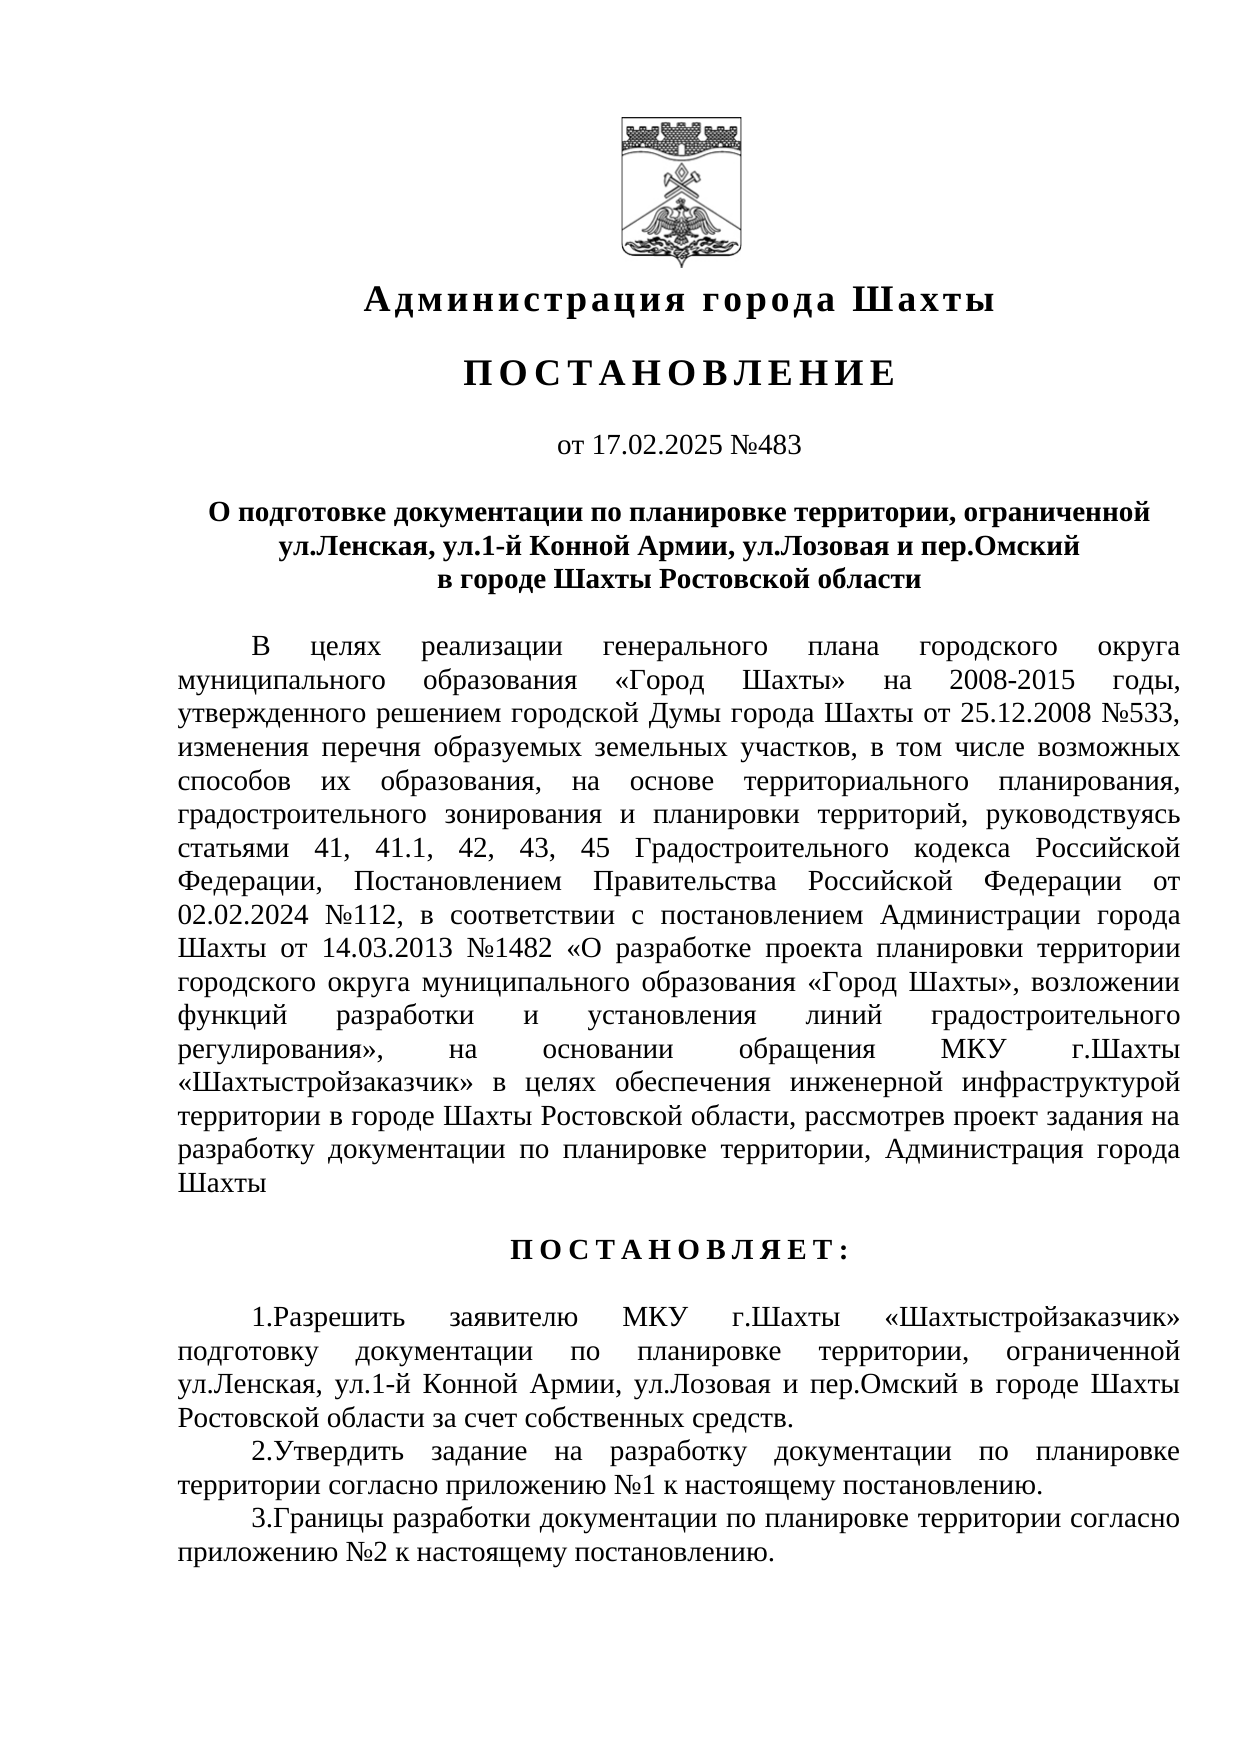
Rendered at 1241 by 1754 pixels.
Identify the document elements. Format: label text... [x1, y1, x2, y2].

text В целях реализации генерального плана городского округа муниципального образования «Город Шахты» на 2008-2015 годы, утвержденного решением городской Думы города Шахты от 25.12.2008 №533, изменения перечня образуемых земельных участков, в том числе возможных способов их образования, на основе территориального планирования, градостроительного зонирования и планировки территорий, руководствуясь статьями 41, 41.1, 42, 43, 45 Градостроительного кодекса Российской Федерации, Постановлением Правительства Российской Федерации от 02.02.2024 №112, в соответствии с постановлением Администрации города Шахты от 14.03.2013 №1482 «О разработке проекта планировки территории городского округа муниципального образования «Город Шахты», возложении функций разработки и установления линий градостроительного регулирования», на основании обращения МКУ г.Шахты «Шахтыстройзаказчик» в целях обеспечения инженерной инфраструктурой территории в городе Шахты Ростовской области, рассмотрев проект задания на разработку документации по планировке территории, Администрация города Шахты [177, 628, 1181, 1199]
picture [621, 117, 742, 268]
text от 17.02.2025 №483 [177, 427, 1181, 461]
text О подготовке документации по планировке территории, ограниченной [177, 494, 1181, 528]
text ПОСТАНОВЛЕНИЕ [177, 351, 1181, 394]
text 2.Утвердить задание на разработку документации по планировке территории согласно приложению №1 к настоящему постановлению. [177, 1433, 1181, 1501]
text в городе Шахты Ростовской области [177, 561, 1181, 595]
text 1.Разрешить заявителю МКУ г.Шахты «Шахтыстройзаказчик» подготовку документации по планировке территории, ограниченной ул.Ленская, ул.1-й Конной Армии, ул.Лозовая и пер.Омский в городе Шахты Ростовской области за счет собственных средств. [177, 1299, 1181, 1433]
text 3.Границы разработки документации по планировке территории согласно приложению №2 к настоящему постановлению. [177, 1501, 1181, 1568]
text ул.Ленская, ул.1-й Конной Армии, ул.Лозовая и пер.Омский [177, 528, 1181, 561]
text ПОСТАНОВЛЯЕТ: [177, 1232, 1181, 1266]
text Администрация города Шахты [177, 276, 1181, 319]
